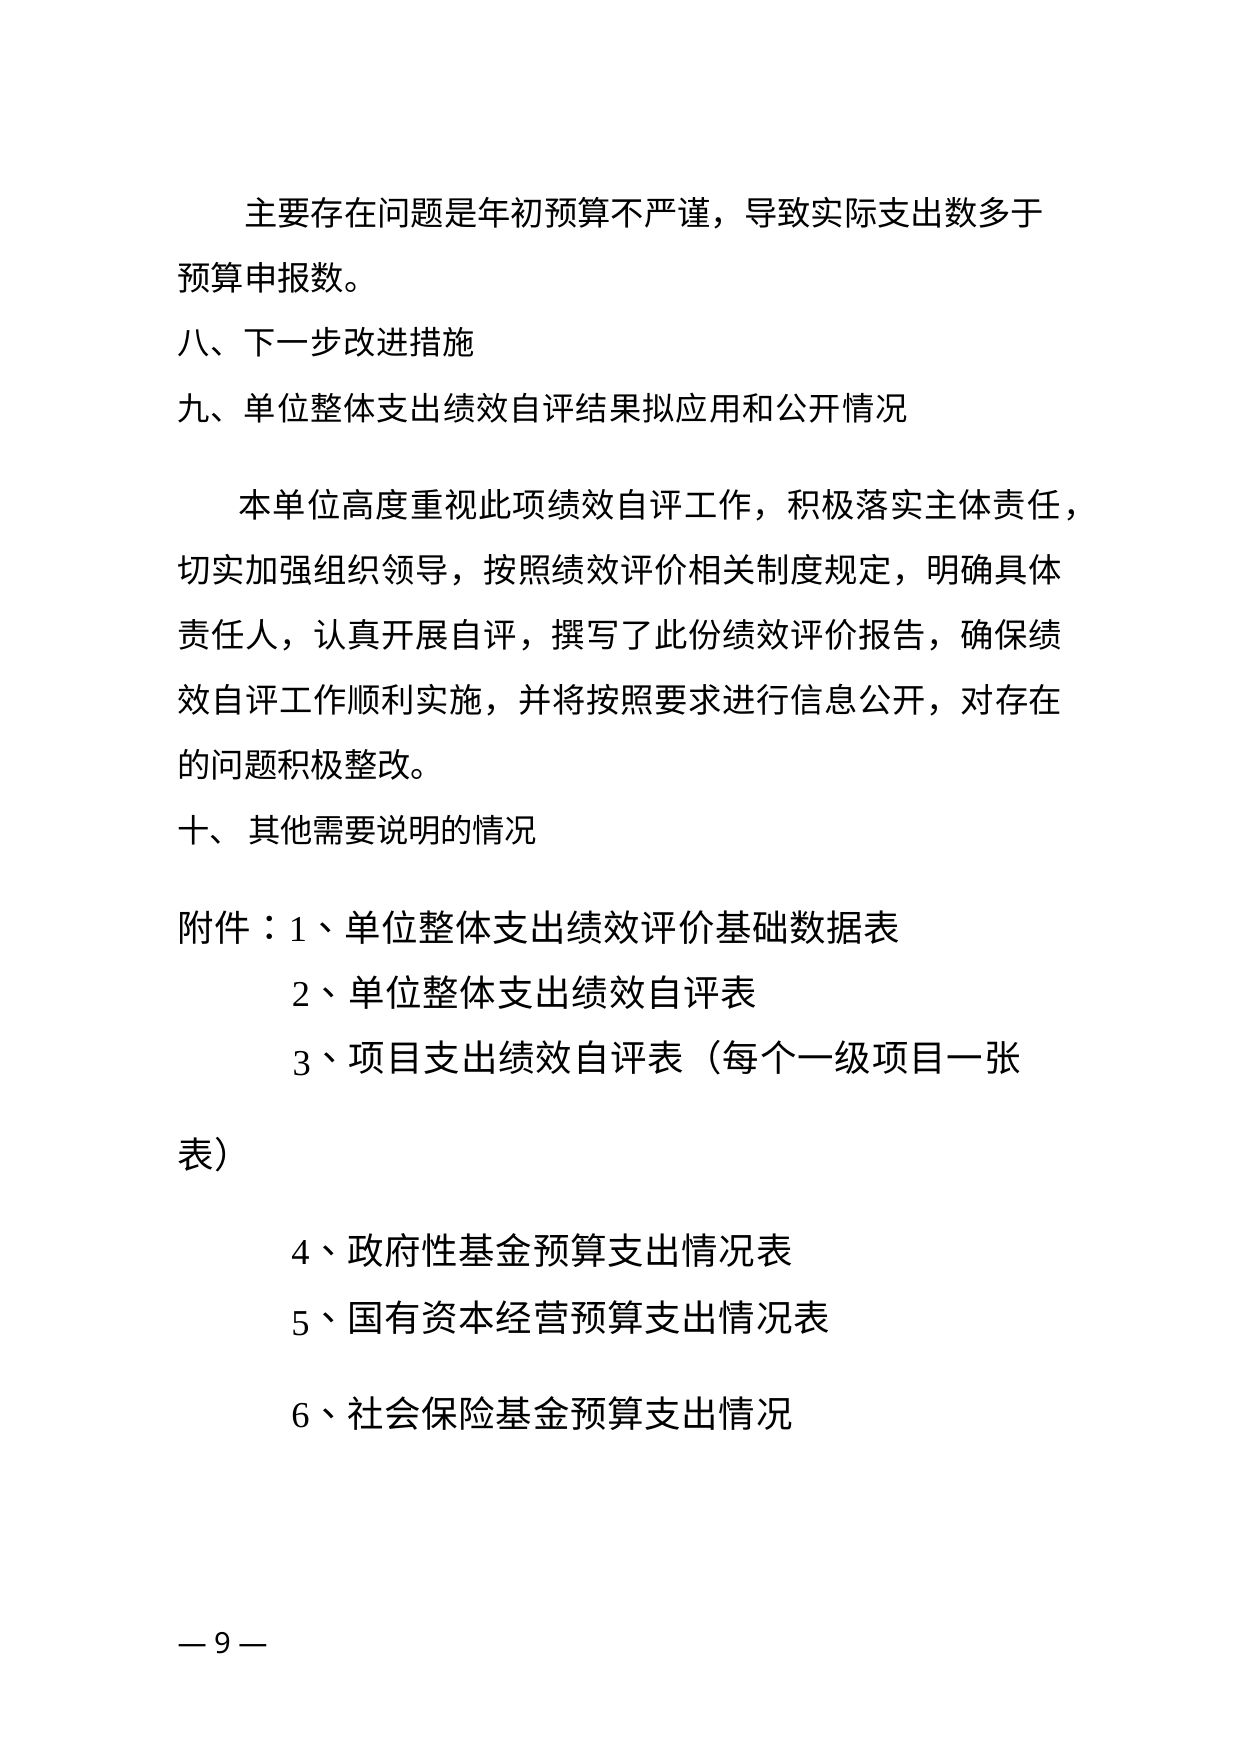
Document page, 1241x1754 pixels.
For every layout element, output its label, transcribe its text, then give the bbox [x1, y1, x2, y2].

text 附件：1、单位整体支出绩效评价基础数据表 [177, 893, 1063, 958]
text 4、政府性基金预算支出情况表 [177, 1218, 1063, 1283]
text 八、下一步改进措施 [177, 308, 1063, 373]
text 6、社会保险基金预算支出情况 [177, 1381, 1063, 1446]
text 本单位高度重视此项绩效自评工作，积极落实主体责任，切实加强组织领导，按照绩效评价相关制度规定，明确具体责任人，认真开展自评，撰写了此份绩效评价报告，确保绩效自评工作顺利实施，并将按照要求进行信息公开，对存在的问题积极整改。 [177, 471, 1063, 796]
text 主要存在问题是年初预算不严谨，导致实际支出数多于预算申报数。 [177, 178, 1063, 308]
text 九、单位整体支出绩效自评结果拟应用和公开情况 [177, 373, 1063, 471]
text 5、国有资本经营预算支出情况表 [177, 1283, 1063, 1381]
text 3、项目支出绩效自评表（每个一级项目一张表） [177, 1023, 1063, 1218]
text 2、单位整体支出绩效自评表 [177, 958, 1063, 1023]
text 十、 其他需要说明的情况 [177, 796, 1063, 861]
